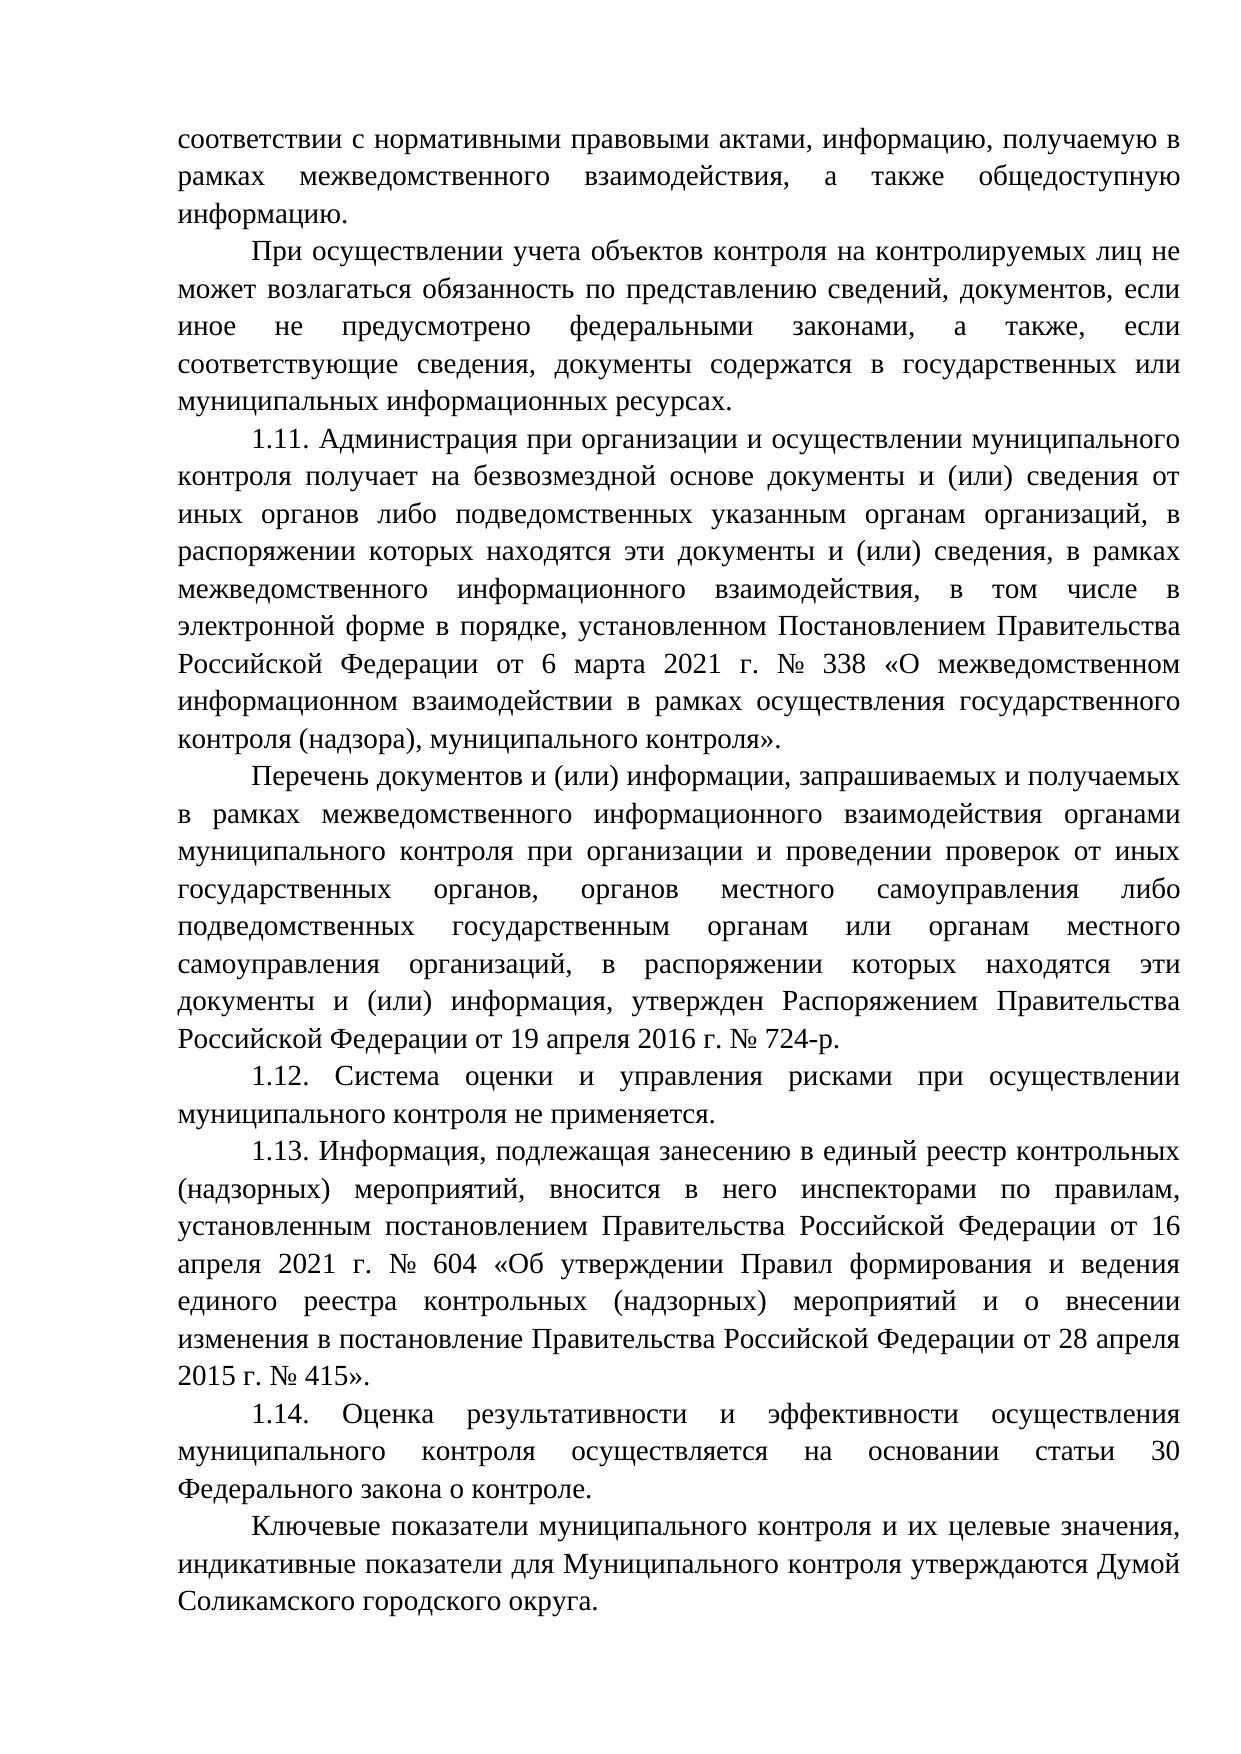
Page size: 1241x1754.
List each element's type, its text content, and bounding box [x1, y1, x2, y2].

text 1.12. Система оценки и управления рисками при осуществлении муниципального контроля не применяется. [177, 1056, 1181, 1131]
text Перечень документов и (или) информации, запрашиваемых и получаемых в рамках межведомственного информационного взаимодействия органами муниципального контроля при организации и проведении проверок от иных государственных органов, органов местного самоуправления либо подведомственных государственным органам или органам местного самоуправления организаций, в распоряжении которых находятся эти документы и (или) информация, утвержден Распоряжением Правительства Российской Федерации от 19 апреля 2016 г. № 724-р. [177, 756, 1181, 1056]
text 1.14. Оценка результативности и эффективности осуществления муниципального контроля осуществляется на основании статьи 30 Федерального закона о контроле. [177, 1393, 1181, 1506]
text 1.11. Администрация при организации и осуществлении муниципального контроля получает на безвозмездной основе документы и (или) сведения от иных органов либо подведомственных указанным органам организаций, в распоряжении которых находятся эти документы и (или) сведения, в рамках межведомственного информационного взаимодействия, в том числе в электронной форме в порядке, установленном Постановлением Правительства Российской Федерации от 6 марта 2021 г. № 338 «О межведомственном информационном взаимодействии в рамках осуществления государственного контроля (надзора), муниципального контроля». [177, 418, 1181, 756]
text Ключевые показатели муниципального контроля и их целевые значения, индикативные показатели для Муниципального контроля утверждаются Думой Соликамского городского округа. [177, 1506, 1181, 1618]
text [177, 118, 1181, 231]
text 1.13. Информация, подлежащая занесению в единый реестр контрольных (надзорных) мероприятий, вносится в него инспекторами по правилам, установленным постановлением Правительства Российской Федерации от 16 апреля 2021 г. № 604 «Об утверждении Правил формирования и ведения единого реестра контрольных (надзорных) мероприятий и о внесении изменения в постановление Правительства Российской Федерации от 28 апреля 2015 г. № 415». [177, 1131, 1181, 1393]
text При осуществлении учета объектов контроля на контролируемых лиц не может возлагаться обязанность по представлению сведений, документов, если иное не предусмотрено федеральными законами, а также, если соответствующие сведения, документы содержатся в государственных или муниципальных информационных ресурсах. [177, 231, 1181, 418]
